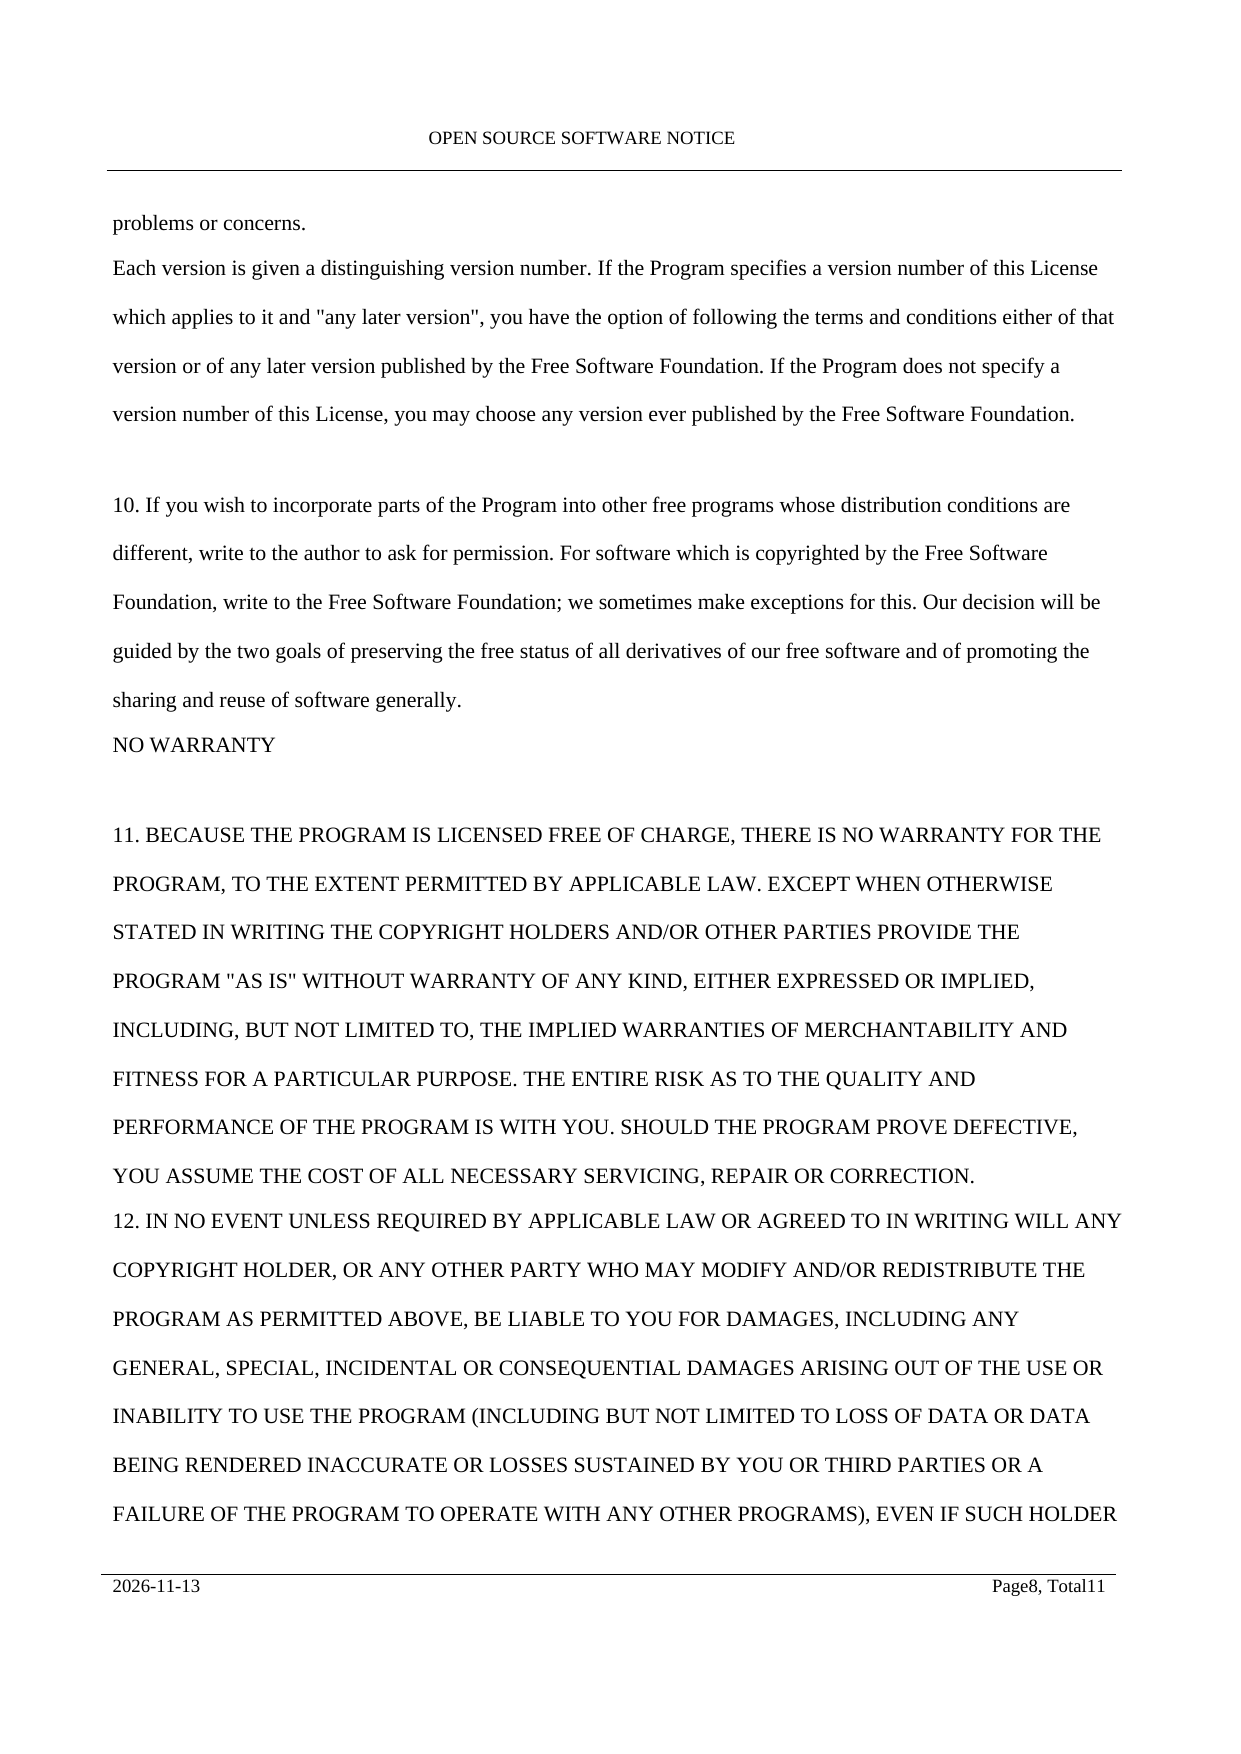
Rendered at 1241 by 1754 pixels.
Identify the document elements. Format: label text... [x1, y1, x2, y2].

text NO WARRANTY [112, 728, 1128, 761]
text 10. If you wish to incorporate parts of the Program into other free programs whose distribution conditions are different, write to the author to ask for permission. For software which is copyrighted by the Free Software Foundation, write to the Free Software Foundation; we sometimes make exceptions for this. Our decision will be guided by the two goals of preserving the free status of all derivatives of our free software and of promoting the sharing and reuse of software generally. [112, 488, 1128, 715]
text Each version is given a distinguishing version number. If the Program specifies a version number of this License which applies to it and "any later version", you have the option of following the terms and conditions either of that version or of any later version published by the Free Software Foundation. If the Program does not specify a version number of this License, you may choose any version ever published by the Free Software Foundation. [112, 251, 1128, 430]
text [112, 1204, 1128, 1529]
text 11. BECAUSE THE PROGRAM IS LICENSED FREE OF CHARGE, THERE IS NO WARRANTY FOR THE PROGRAM, TO THE EXTENT PERMITTED BY APPLICABLE LAW. EXCEPT WHEN OTHERWISE STATED IN WRITING THE COPYRIGHT HOLDERS AND/OR OTHER PARTIES PROVIDE THE PROGRAM "AS IS" WITHOUT WARRANTY OF ANY KIND, EITHER EXPRESSED OR IMPLIED, INCLUDING, BUT NOT LIMITED TO, THE IMPLIED WARRANTIES OF MERCHANTABILITY AND FITNESS FOR A PARTICULAR PURPOSE. THE ENTIRE RISK AS TO THE QUALITY AND PERFORMANCE OF THE PROGRAM IS WITH YOU. SHOULD THE PROGRAM PROVE DEFECTIVE, YOU ASSUME THE COST OF ALL NECESSARY SERVICING, REPAIR OR CORRECTION. [112, 818, 1128, 1192]
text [112, 206, 1128, 239]
